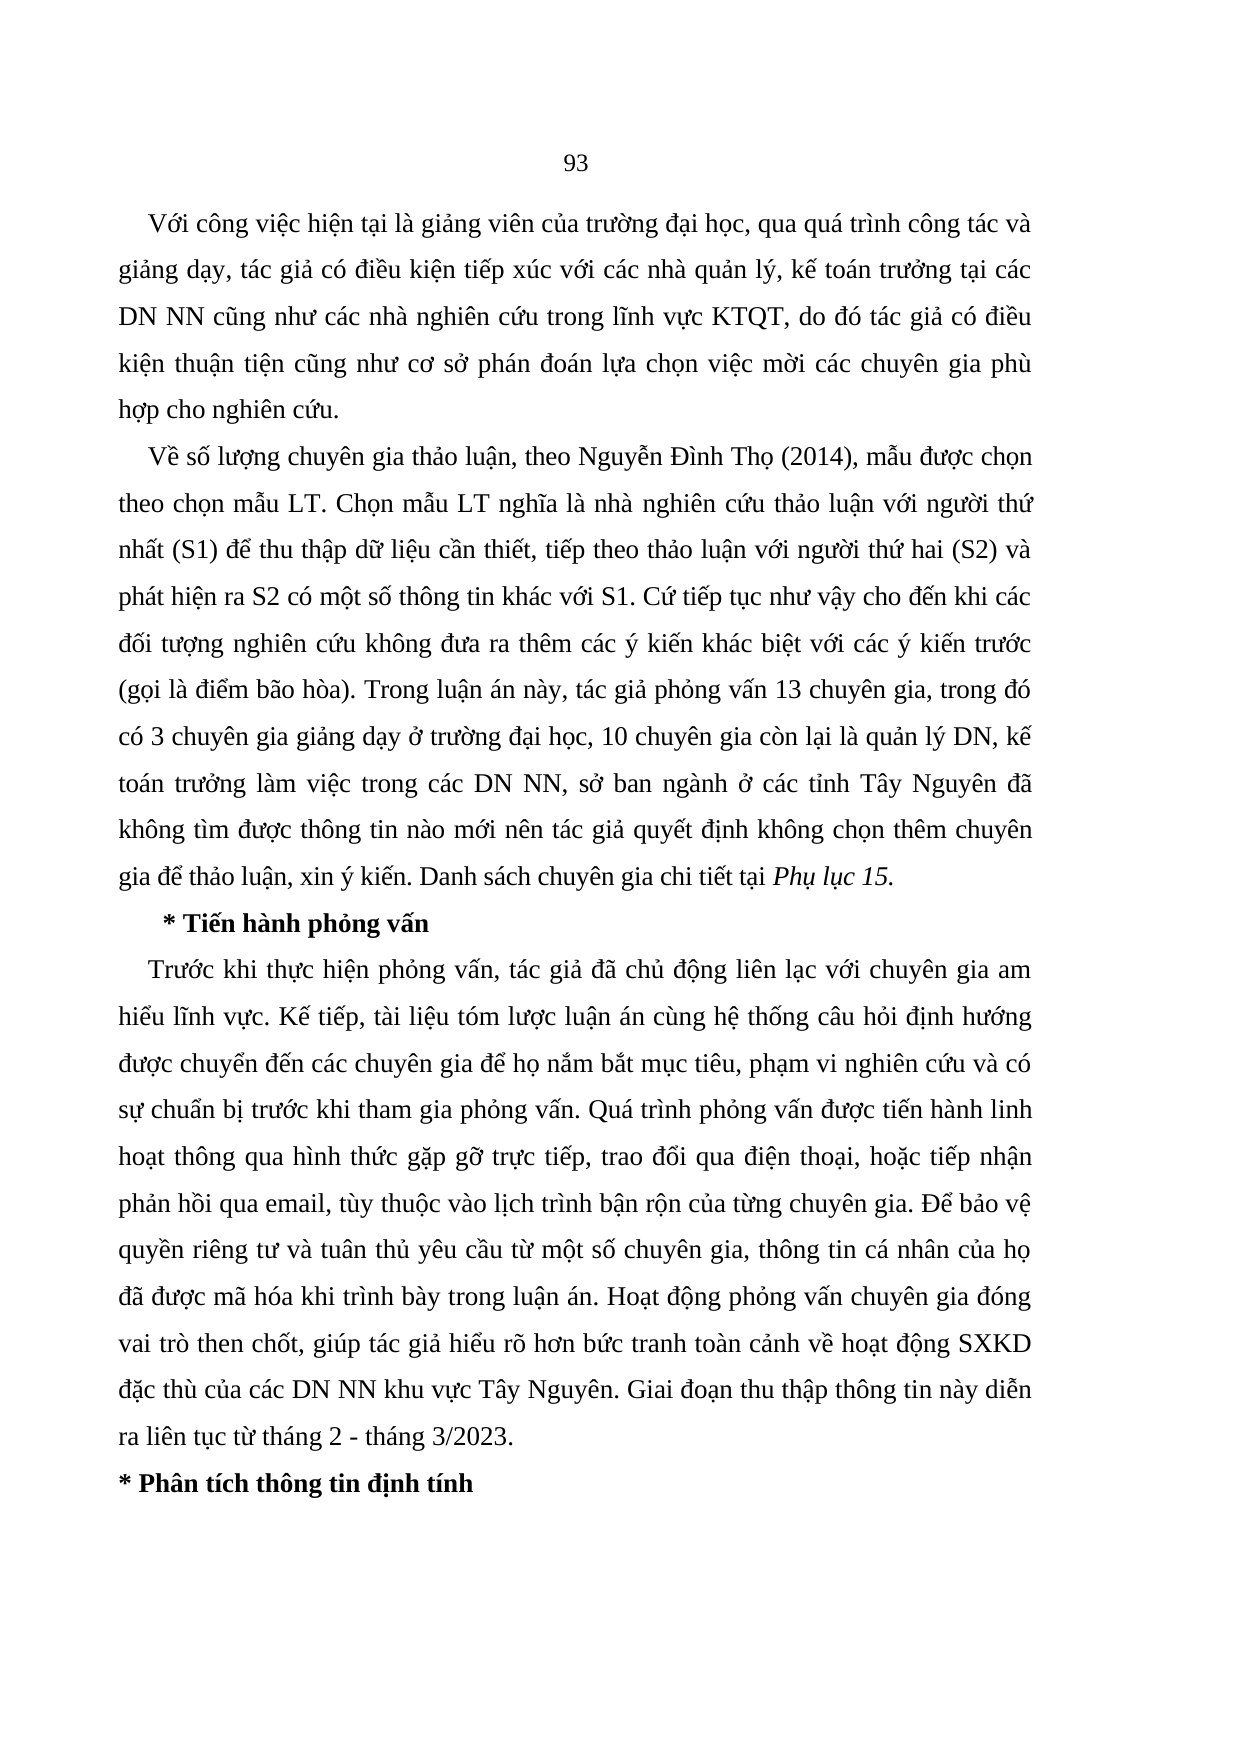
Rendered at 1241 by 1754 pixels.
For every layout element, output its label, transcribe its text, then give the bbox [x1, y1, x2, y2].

text * Tiến hành phỏng vấn [118, 907, 1033, 938]
text Với công việc hiện tại là giảng viên của trường đại học, qua quá trình công tác và giảng dạy, tác giả có điều kiện tiếp xúc với các nhà quản lý, kế toán trưởng tại các DN NN cũng như các nhà nghiên cứu trong lĩnh vực KTQT, do đó tác giả có điều kiện thuận tiện cũng như cơ sở phán đoán lựa chọn việc mời các chuyên gia phù hợp cho nghiên cứu. [118, 207, 1033, 424]
text * Phân tích thông tin định tính [118, 1467, 1033, 1498]
text Về số lượng chuyên gia thảo luận, theo Nguyễn Đình Thọ (2014), mẫu được chọn theo chọn mẫu LT. Chọn mẫu LT nghĩa là nhà nghiên cứu thảo luận với người thứ nhất (S1) để thu thập dữ liệu cần thiết, tiếp theo thảo luận với người thứ hai (S2) và phát hiện ra S2 có một số thông tin khác với S1. Cứ tiếp tục như vậy cho đến khi các đối tượng nghiên cứu không đưa ra thêm các ý kiến khác biệt với các ý kiến trước (gọi là điểm bão hòa). Trong luận án này, tác giả phỏng vấn 13 chuyên gia, trong đó có 3 chuyên gia giảng dạy ở trường đại học, 10 chuyên gia còn lại là quản lý DN, kế toán trưởng làm việc trong các DN NN, sở ban ngành ở các tỉnh Tây Nguyên đã không tìm được thông tin nào mới nên tác giả quyết định không chọn thêm chuyên gia để thảo luận, xin ý kiến. Danh sách chuyên gia chi tiết tại Phụ lục 15. [118, 440, 1033, 891]
text Trước khi thực hiện phỏng vấn, tác giả đã chủ động liên lạc với chuyên gia am hiểu lĩnh vực. Kế tiếp, tài liệu tóm lược luận án cùng hệ thống câu hỏi định hướng được chuyển đến các chuyên gia để họ nắm bắt mục tiêu, phạm vi nghiên cứu và có sự chuẩn bị trước khi tham gia phỏng vấn. Quá trình phỏng vấn được tiến hành linh hoạt thông qua hình thức gặp gỡ trực tiếp, trao đổi qua điện thoại, hoặc tiếp nhận phản hồi qua email, tùy thuộc vào lịch trình bận rộn của từng chuyên gia. Để bảo vệ quyền riêng tư và tuân thủ yêu cầu từ một số chuyên gia, thông tin cá nhân của họ đã được mã hóa khi trình bày trong luận án. Hoạt động phỏng vấn chuyên gia đóng vai trò then chốt, giúp tác giả hiểu rõ hơn bức tranh toàn cảnh về hoạt động SXKD đặc thù của các DN NN khu vực Tây Nguyên. Giai đoạn thu thập thông tin này diễn ra liên tục từ tháng 2 - tháng 3/2023. [118, 953, 1033, 1451]
